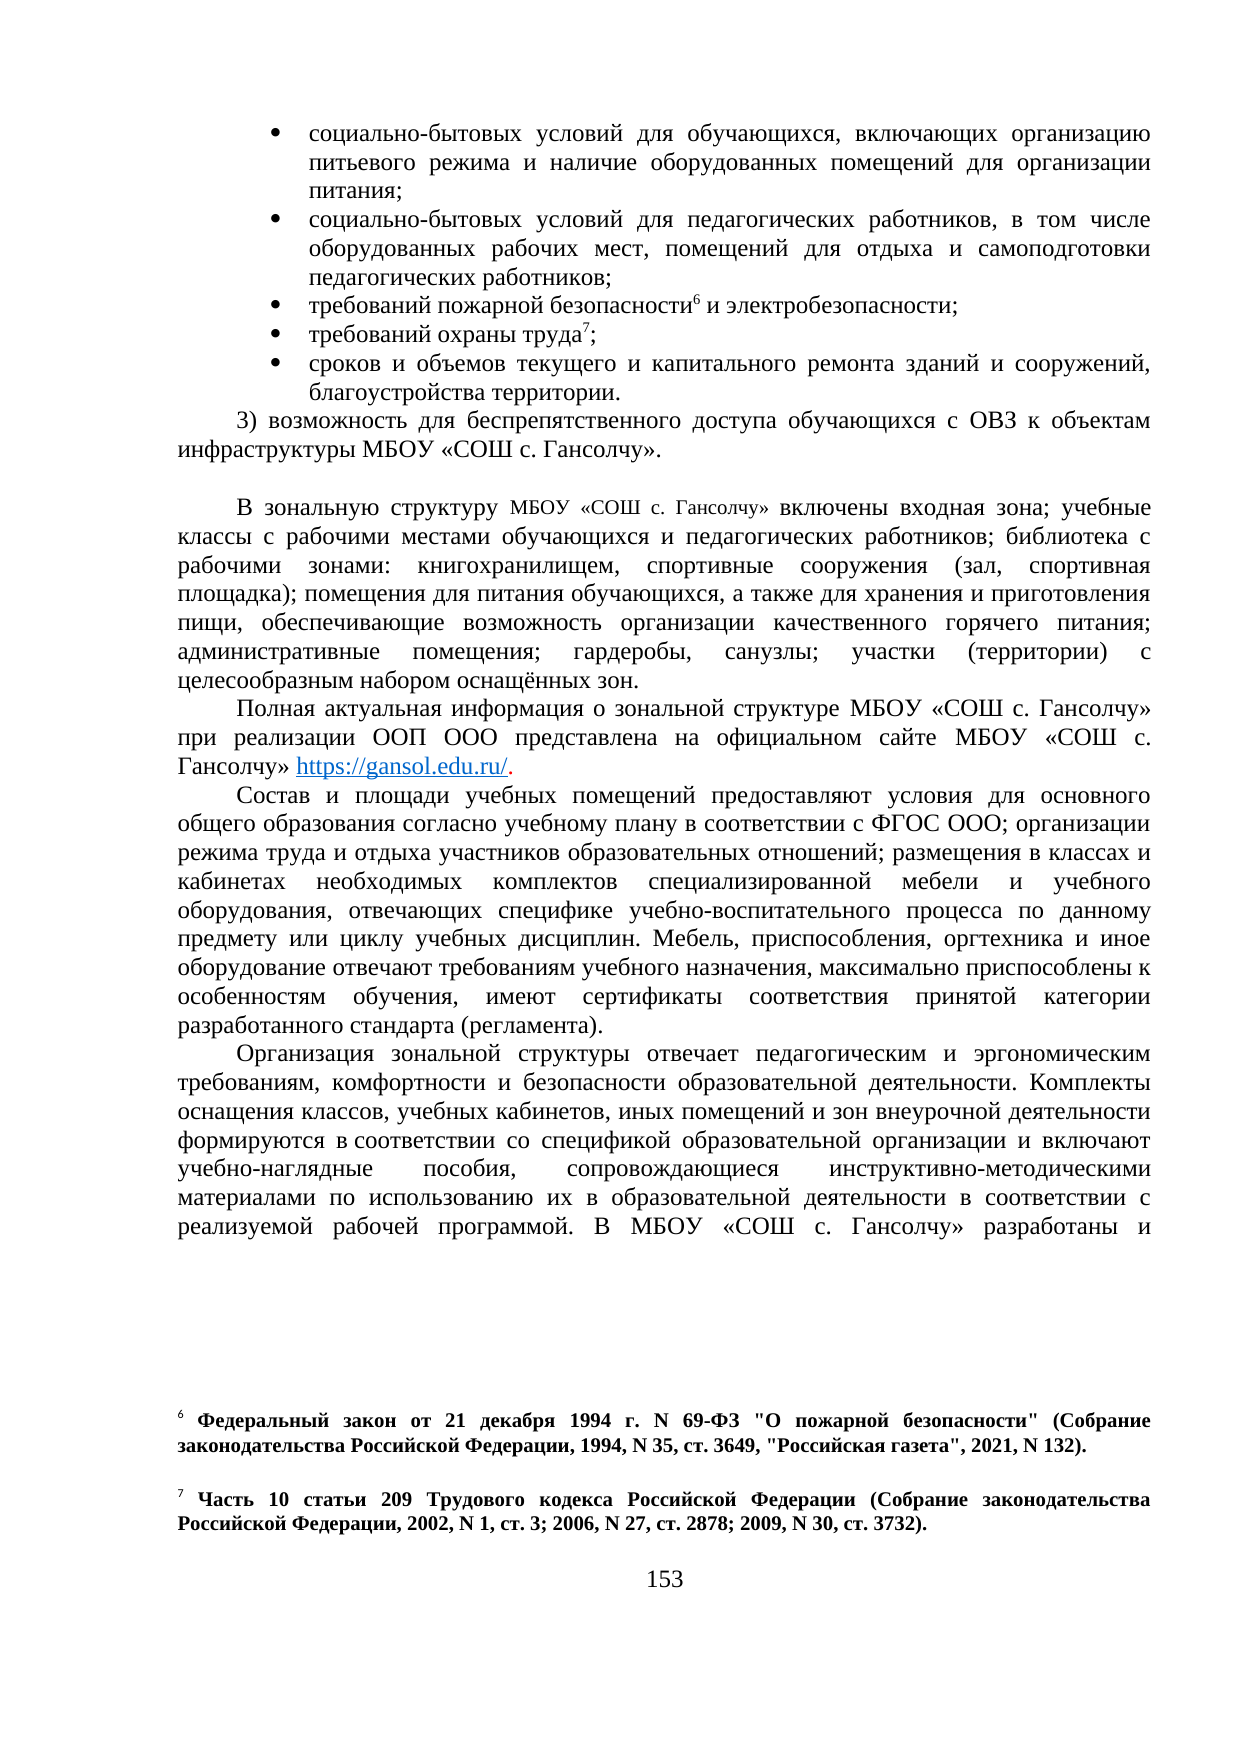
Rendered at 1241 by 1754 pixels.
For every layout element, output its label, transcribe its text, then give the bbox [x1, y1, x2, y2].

text Состав и площади учебных помещений предоставляют условия для основного общего образования согласно учебному плану в соответствии с ФГОС ООО; организации режима труда и отдыха участников образовательных отношений; размещения в классах и кабинетах необходимых комплектов специализированной мебели и учебного оборудования, отвечающих специфике учебно-воспитательного процесса по данному предмету или циклу учебных дисциплин. Мебель, приспособления, оргтехника и иное оборудование отвечают требованиям учебного назначения, максимально приспособлены к особенностям обучения, имеют сертификаты соответствия принятой категории разработанного стандарта (регламента). [177, 780, 1152, 1038]
list социально-бытовых условий для педагогических работников, в том числе оборудованных рабочих мест, помещений для отдыха и самоподготовки педагогических работников; [271, 204, 1152, 291]
list социально-бытовых условий для обучающихся, включающих организацию питьевого режима и наличие оборудованных помещений для организации питания; [271, 118, 1152, 204]
list требований охраны труда; [271, 319, 1152, 348]
text Полная актуальная информация о зональной структуре МБОУ «СОШ с. Гансолчу» при реализации ООП ООО представлена на официальном сайте МБОУ «СОШ с. Гансолчу» https://gansol.edu.ru/. [177, 693, 1152, 780]
text В зональную структуру МБОУ «СОШ с. Гансолчу» включены входная зона; учебные классы с рабочими местами обучающихся и педагогических работников; библиотека с рабочими зонами: книгохранилищем, спортивные сооружения (зал, спортивная площадка); помещения для питания обучающихся, а также для хранения и приготовления пищи, обеспечивающие возможность организации качественного горячего питания; административные помещения; гардеробы, санузлы; участки (территории) с целесообразным набором оснащённых зон. [177, 492, 1152, 693]
list требований пожарной безопасности и электробезопасности; [271, 291, 1152, 319]
text 3) возможность для беспрепятственного доступа обучающихся с ОВЗ к объектам инфраструктуры МБОУ «СОШ с. Гансолчу». [177, 406, 1152, 463]
list сроков и объемов текущего и капитального ремонта зданий и сооружений, благоустройства территории. [271, 348, 1152, 406]
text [177, 1038, 1152, 1268]
